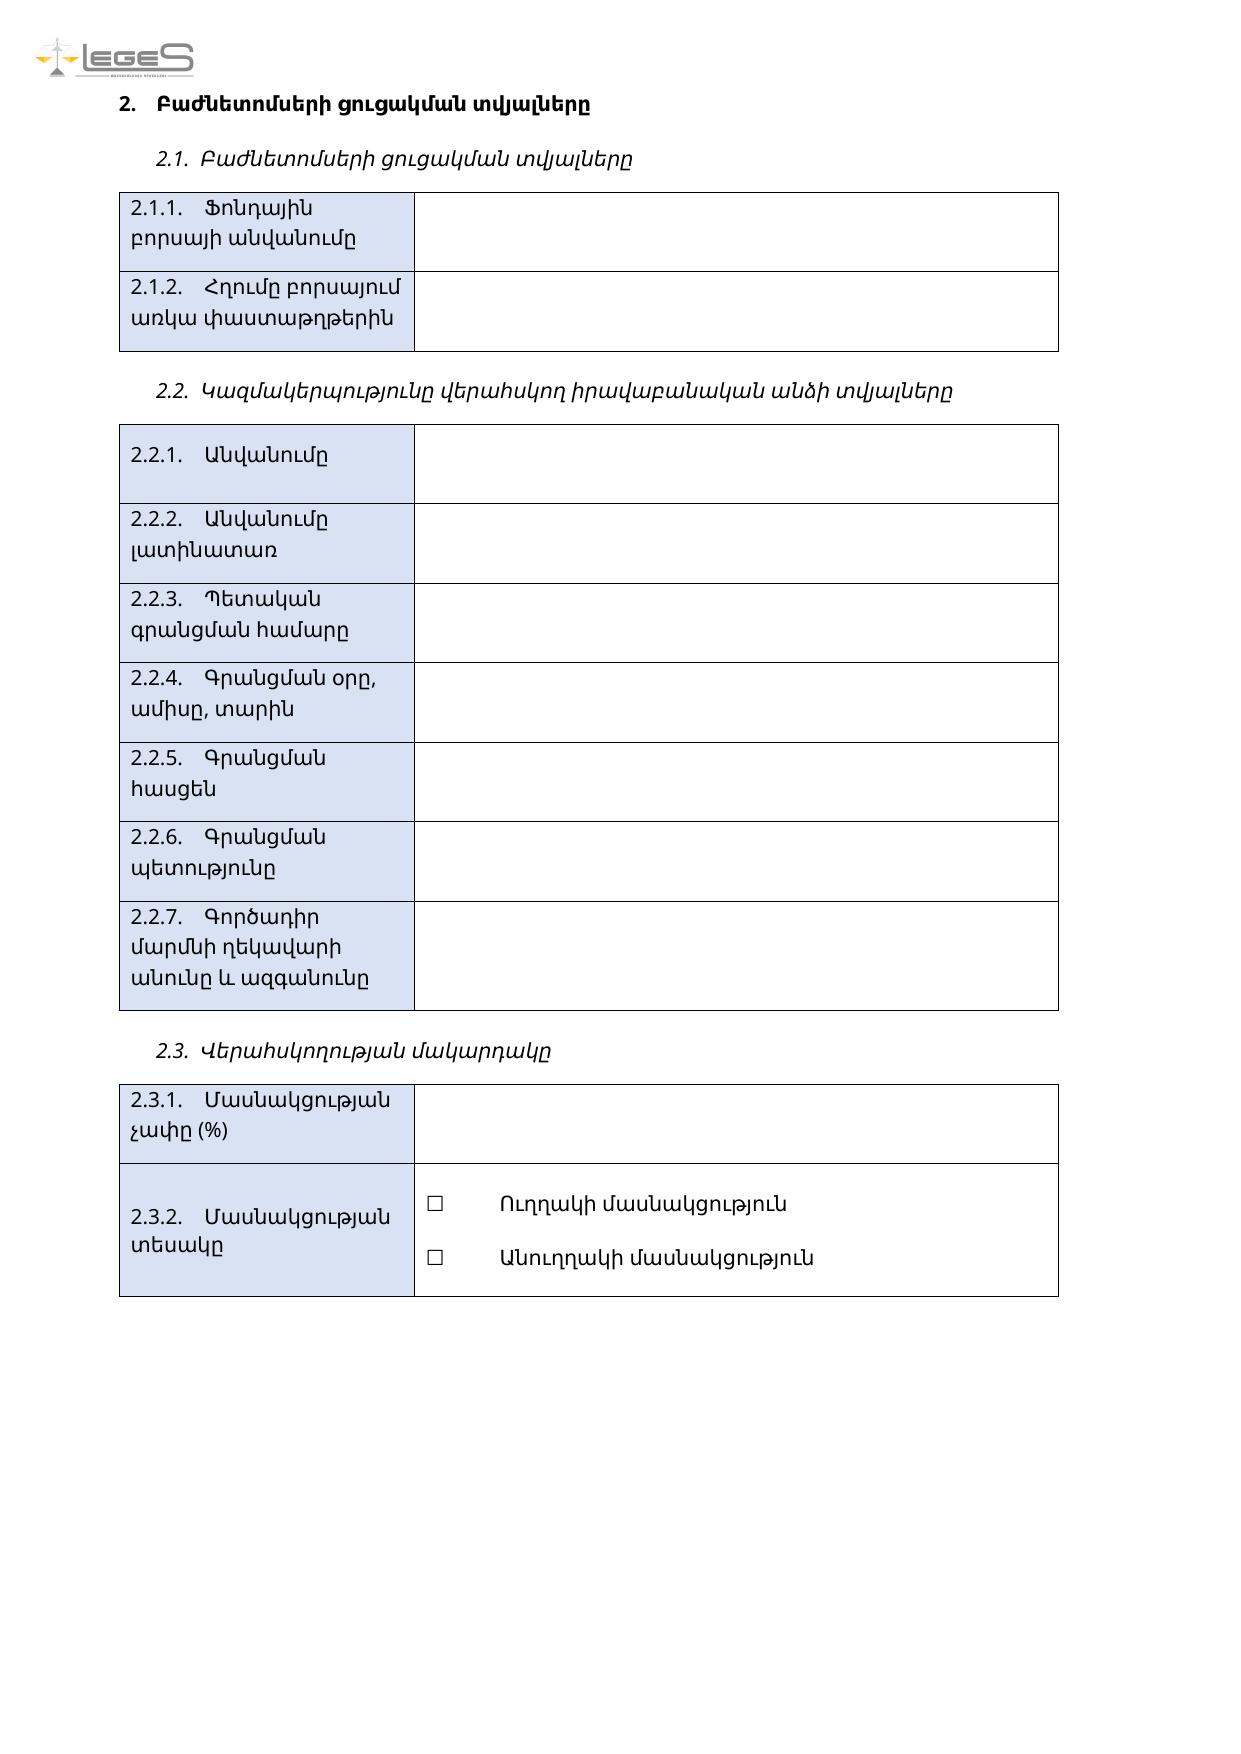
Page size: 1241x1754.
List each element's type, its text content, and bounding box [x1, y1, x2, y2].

list Կազմակերպությունը վերահսկող իրավաբանական անձի տվյալները [156, 377, 1171, 405]
table_cell Գրանցման պետությունը [120, 822, 414, 901]
list Վերահսկողության մակարդակը [156, 1036, 1171, 1065]
table_header Անվանումը [120, 425, 414, 503]
table_header Մասնակցության չափը (%) [120, 1085, 414, 1163]
table_cell [415, 504, 1058, 583]
table_cell [415, 663, 1058, 742]
table_cell Անվանումը լատինատառ [120, 504, 414, 583]
picture [31, 34, 200, 87]
table_cell Գործադիր մարմնի ղեկավարի անունը և ազգանունը [120, 902, 414, 1010]
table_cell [415, 1164, 1058, 1296]
table_cell Մասնակցության տեսակը [120, 1164, 414, 1296]
table_cell Պետական գրանցման համարը [120, 584, 414, 662]
table_header [415, 425, 1058, 503]
table_header Ֆոնդային բորսայի անվանումը [120, 193, 414, 271]
table_cell [415, 743, 1058, 821]
table_cell Հղումը բորսայում առկա փաստաթղթերին [120, 272, 414, 351]
list Բաժնետոմսերի ցուցակման տվյալները [156, 144, 1171, 173]
table_cell [415, 584, 1058, 662]
table_cell [415, 902, 1058, 1010]
table_cell Գրանցման հասցեն [120, 743, 414, 821]
table_header [415, 193, 1058, 271]
table_cell Գրանցման օրը, ամիսը, տարին [120, 663, 414, 742]
list Բաժնետոմսերի ցուցակման տվյալները [118, 89, 1171, 117]
table_cell [415, 272, 1058, 351]
table_header [415, 1085, 1058, 1163]
table_cell [415, 822, 1058, 901]
